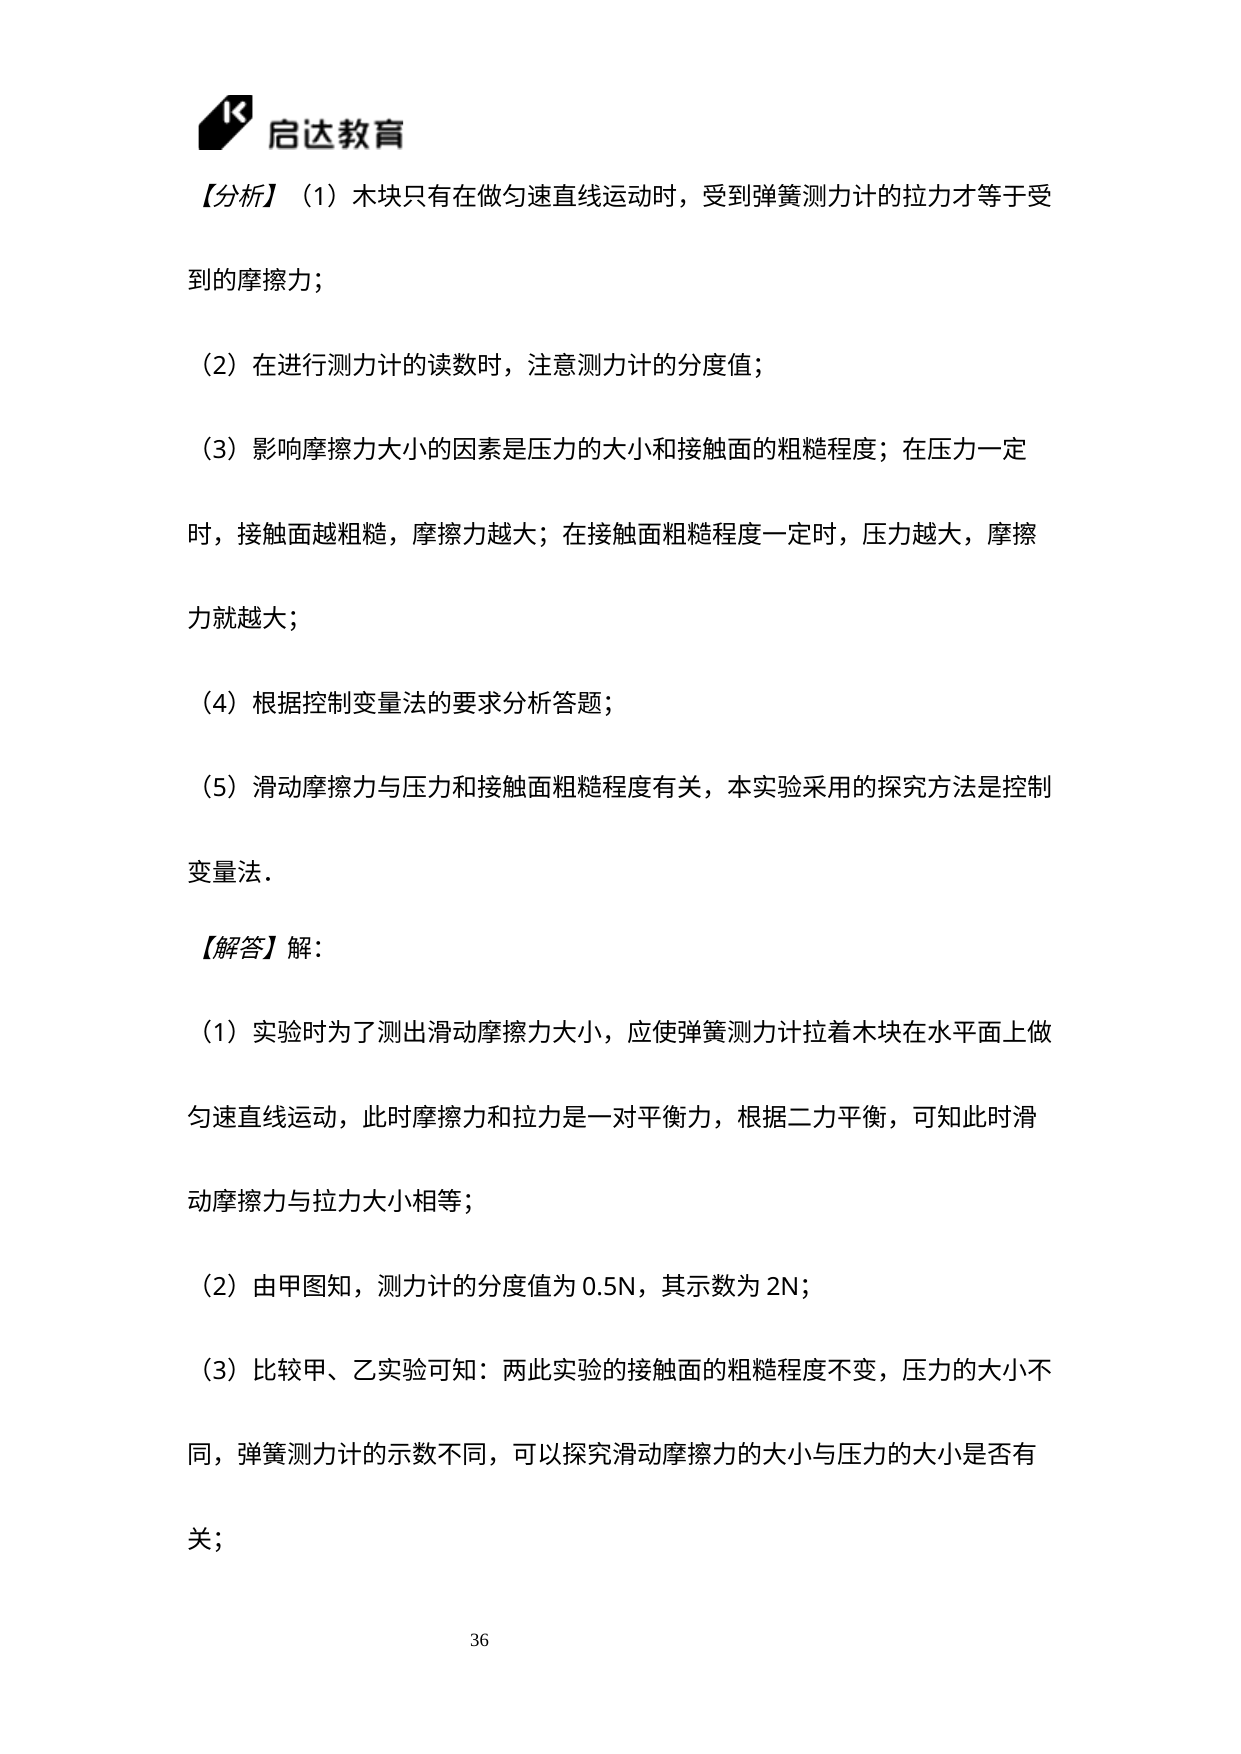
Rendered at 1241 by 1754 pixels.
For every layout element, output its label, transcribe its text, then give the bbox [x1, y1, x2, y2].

text 【分析】（1）木块只有在做匀速直线运动时，受到弹簧测力计的拉力才等于受到的摩擦力； （2）在进行测力计的读数时，注意测力计的分度值； （3）影响摩擦力大小的因素是压力的大小和接触面的粗糙程度；在压力一定时，接触面越粗糙，摩擦力越大；在接触面粗糙程度一定时，压力越大，摩擦力就越大； （4）根据控制变量法的要求分析答题； （5）滑动摩擦力与压力和接触面粗糙程度有关，本实验采用的探究方法是控制变量法． [187, 162, 1053, 903]
picture [198, 95, 404, 150]
